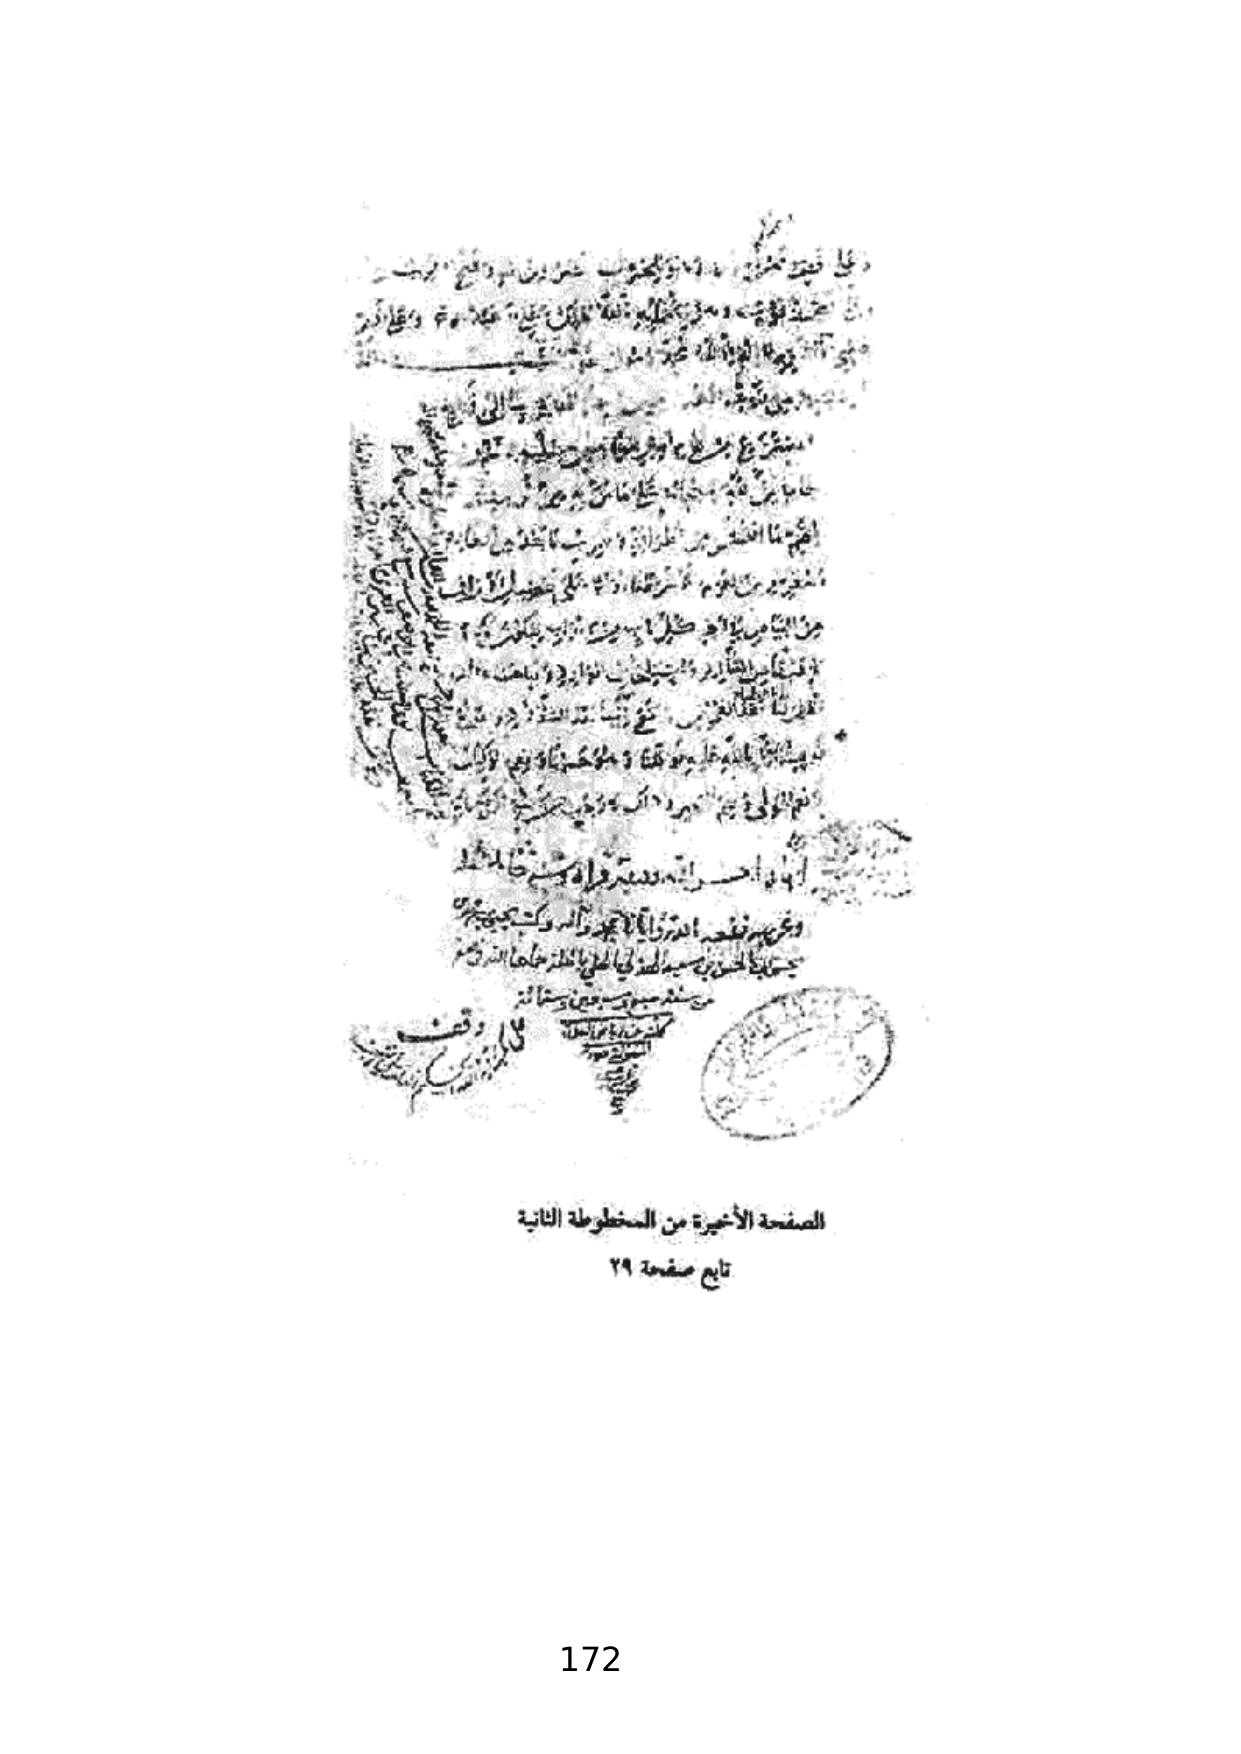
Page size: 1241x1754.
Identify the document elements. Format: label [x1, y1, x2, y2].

picture [268, 189, 972, 1303]
